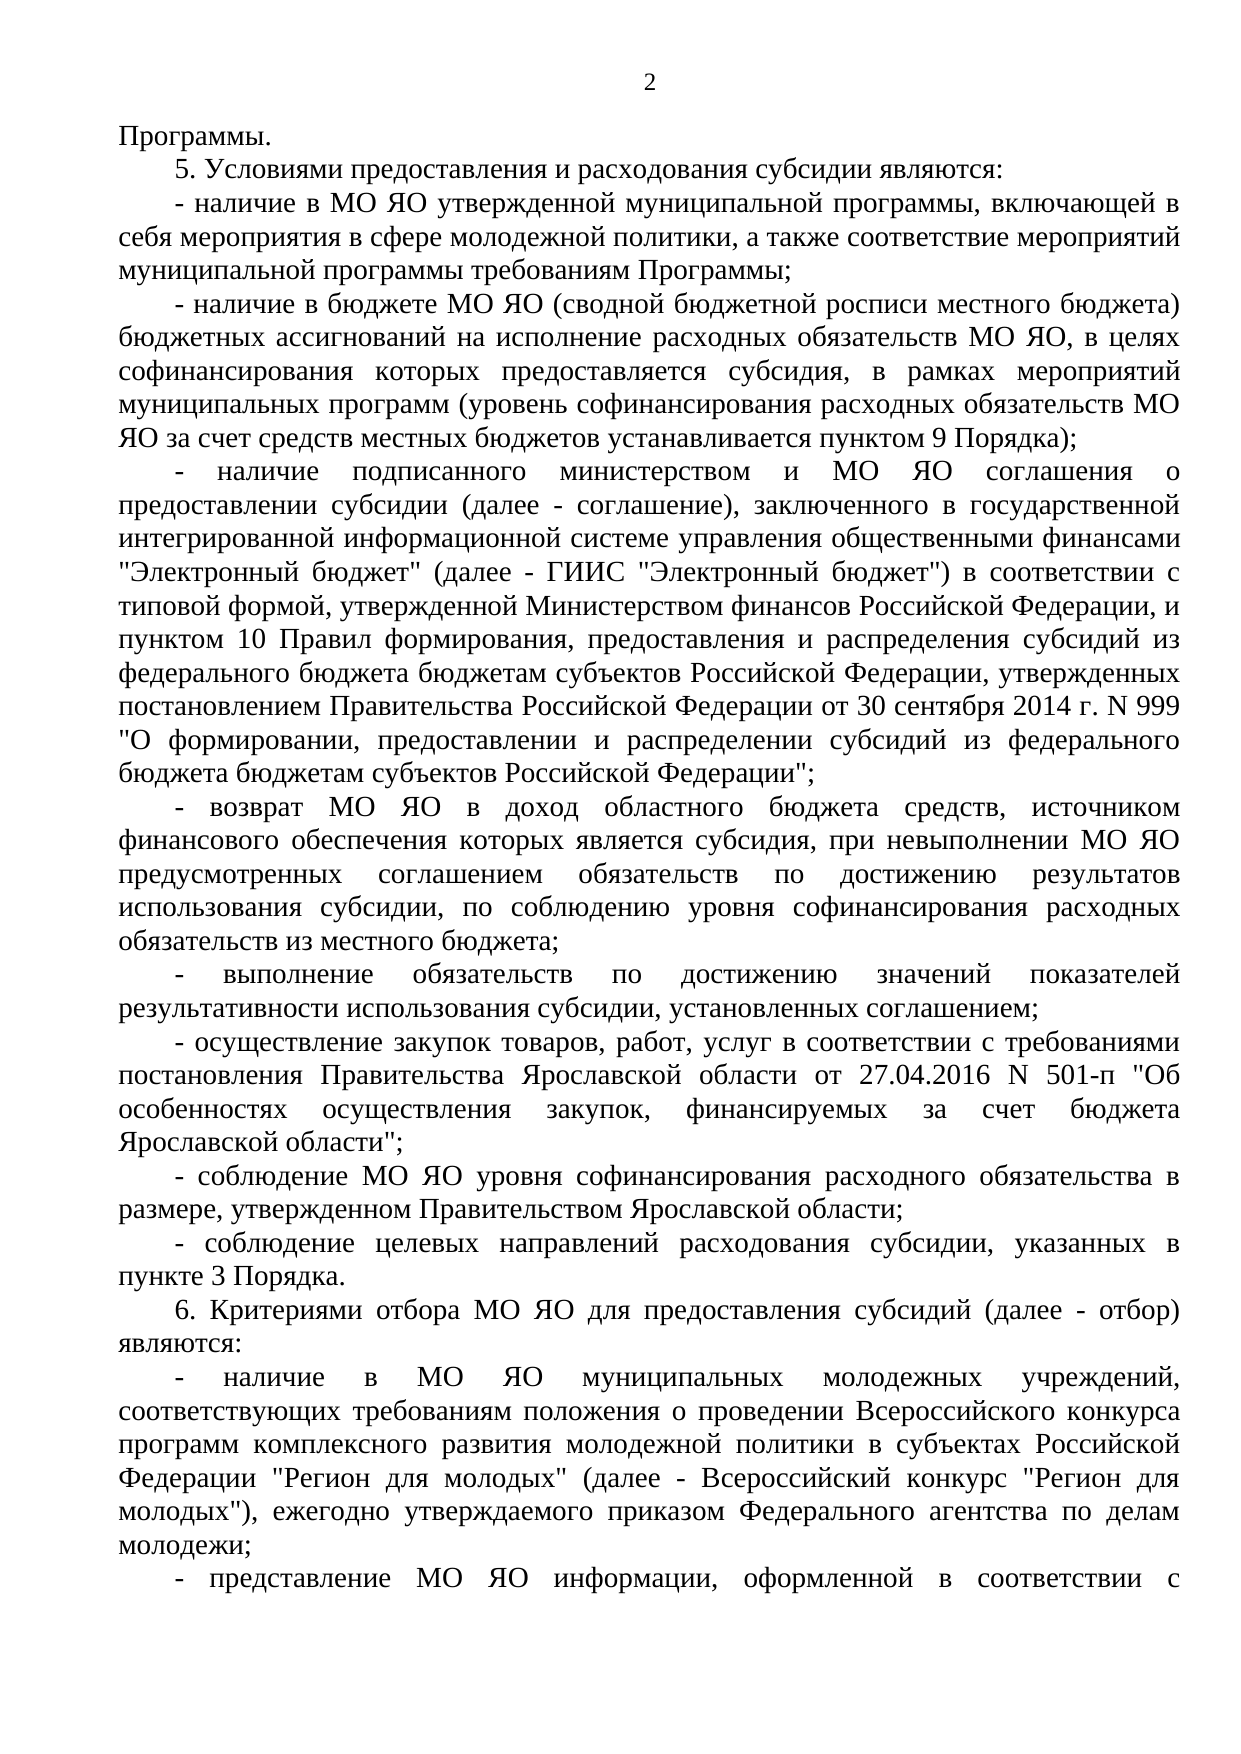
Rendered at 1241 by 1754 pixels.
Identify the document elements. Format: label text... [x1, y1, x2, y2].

text - осуществление закупок товаров, работ, услуг в соответствии с требованиями постановления Правительства Ярославской области от 27.04.2016 N 501-п "Об особенностях осуществления закупок, финансируемых за счет бюджета Ярославской области"; [118, 1024, 1181, 1158]
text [118, 1560, 1181, 1594]
text - наличие подписанного министерством и МО ЯО соглашения о предоставлении субсидии (далее - соглашение), заключенного в государственной интегрированной информационной системе управления общественными финансами "Электронный бюджет" (далее - ГИИС "Электронный бюджет") в соответствии с типовой формой, утвержденной Министерством финансов Российской Федерации, и пунктом 10 Правил формирования, предоставления и распределения субсидий из федерального бюджета бюджетам субъектов Российской Федерации, утвержденных постановлением Правительства Российской Федерации от 30 сентября 2014 г. N 999 "О формировании, предоставлении и распределении субсидий из федерального бюджета бюджетам субъектов Российской Федерации"; [118, 453, 1181, 789]
text - наличие в бюджете МО ЯО (сводной бюджетной росписи местного бюджета) бюджетных ассигнований на исполнение расходных обязательств МО ЯО, в целях софинансирования которых предоставляется субсидия, в рамках мероприятий муниципальных программ (уровень софинансирования расходных обязательств МО ЯО за счет средств местных бюджетов устанавливается пунктом 9 Порядка); [118, 286, 1181, 453]
text - наличие в МО ЯО муниципальных молодежных учреждений, соответствующих требованиям положения о проведении Всероссийского конкурса программ комплексного развития молодежной политики в субъектах Российской Федерации "Регион для молодых" (далее - Всероссийский конкурс "Регион для молодых"), ежегодно утверждаемого приказом Федерального агентства по делам молодежи; [118, 1359, 1181, 1560]
text - соблюдение МО ЯО уровня софинансирования расходного обязательства в размере, утвержденном Правительством Ярославской области; [118, 1158, 1181, 1225]
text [118, 118, 1181, 152]
text 6. Критериями отбора МО ЯО для предоставления субсидий (далее - отбор) являются: [118, 1292, 1181, 1359]
text - возврат МО ЯО в доход областного бюджета средств, источником финансового обеспечения которых является субсидия, при невыполнении МО ЯО предусмотренных соглашением обязательств по достижению результатов использования субсидии, по соблюдению уровня софинансирования расходных обязательств из местного бюджета; [118, 789, 1181, 957]
text - выполнение обязательств по достижению значений показателей результативности использования субсидии, установленных соглашением; [118, 957, 1181, 1024]
text 5. Условиями предоставления и расходования субсидии являются: [118, 152, 1181, 185]
text - наличие в МО ЯО утвержденной муниципальной программы, включающей в себя мероприятия в сфере молодежной политики, а также соответствие мероприятий муниципальной программы требованиям Программы; [118, 185, 1181, 286]
text - соблюдение целевых направлений расходования субсидии, указанных в пункте 3 Порядка. [118, 1225, 1181, 1292]
